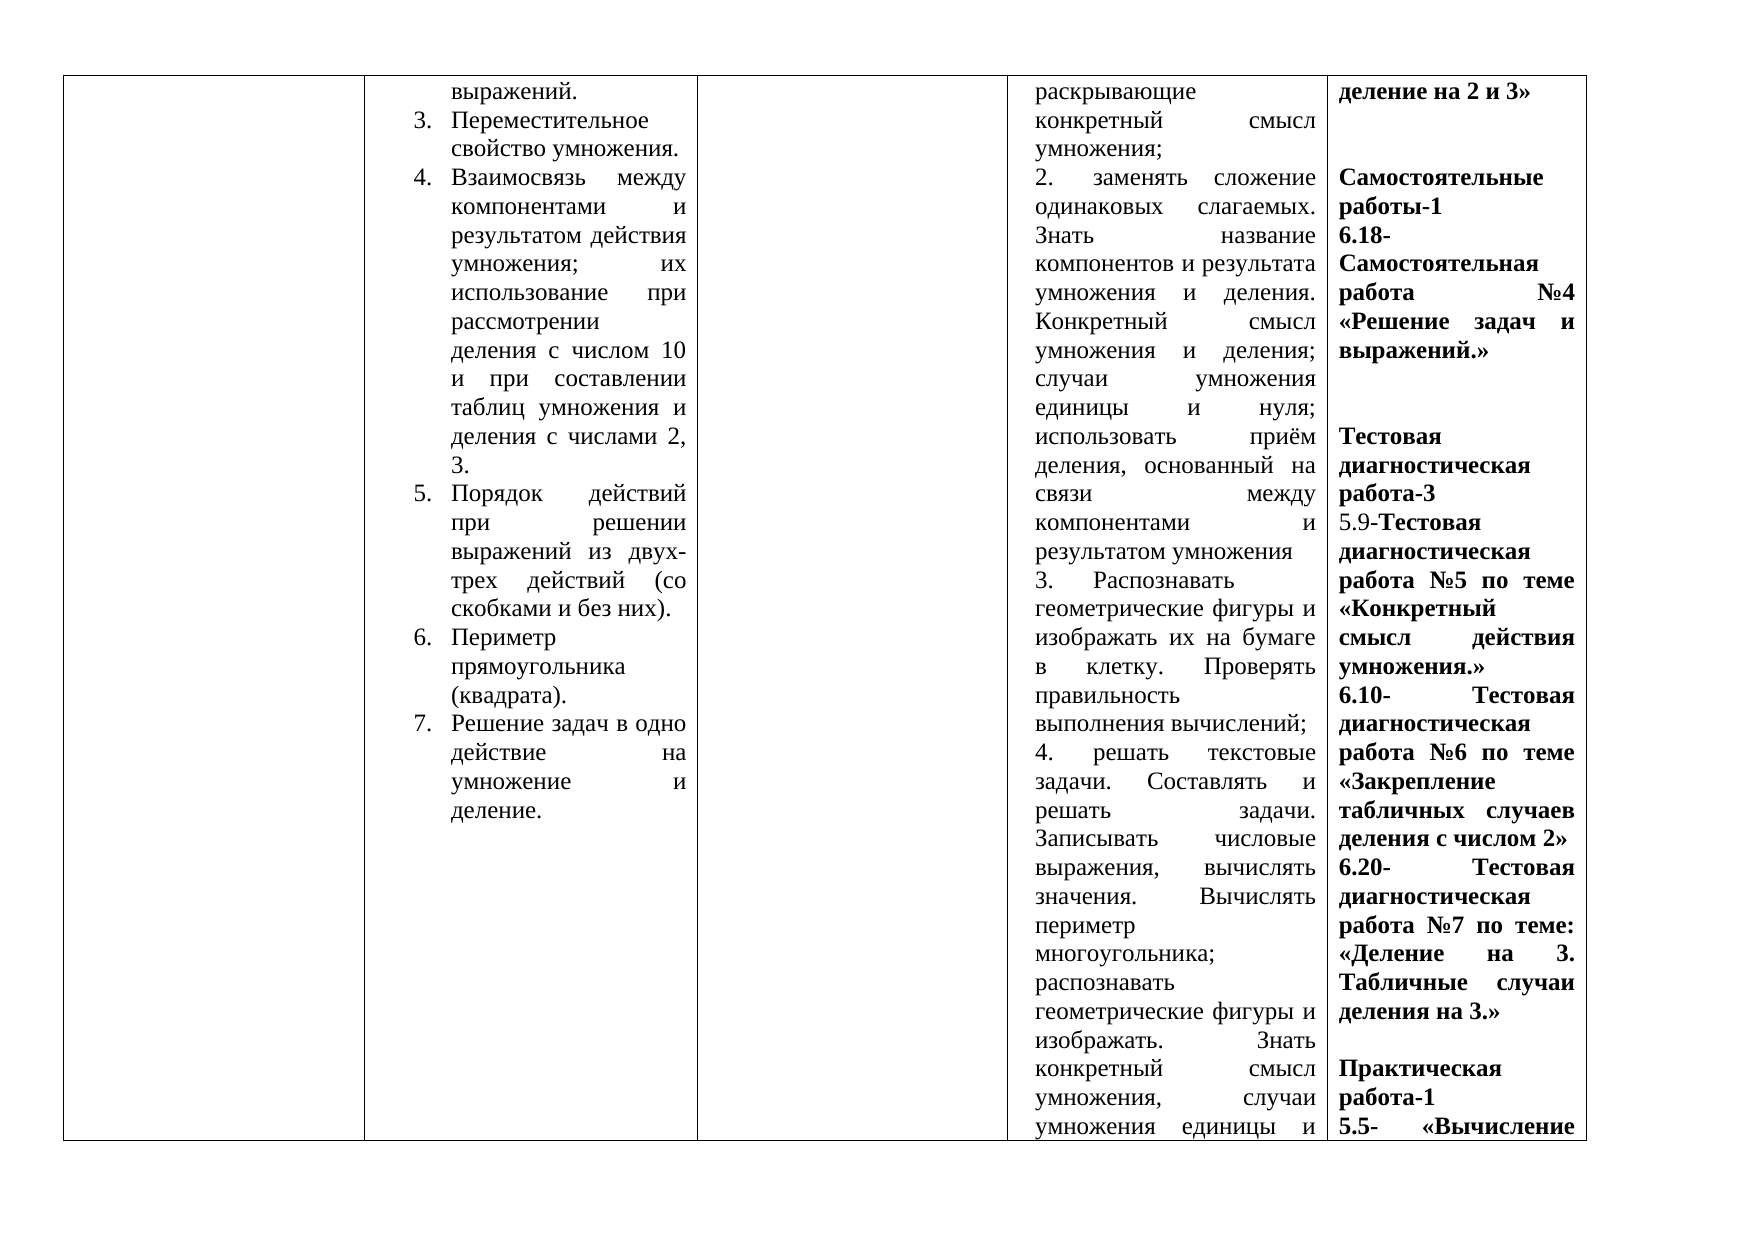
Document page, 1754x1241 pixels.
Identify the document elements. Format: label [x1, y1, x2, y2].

table_cell [1328, 76, 1586, 1140]
table_cell [64, 76, 364, 1140]
table_cell [698, 76, 1007, 1140]
table_cell [1008, 76, 1327, 1140]
table_cell [365, 76, 697, 1140]
